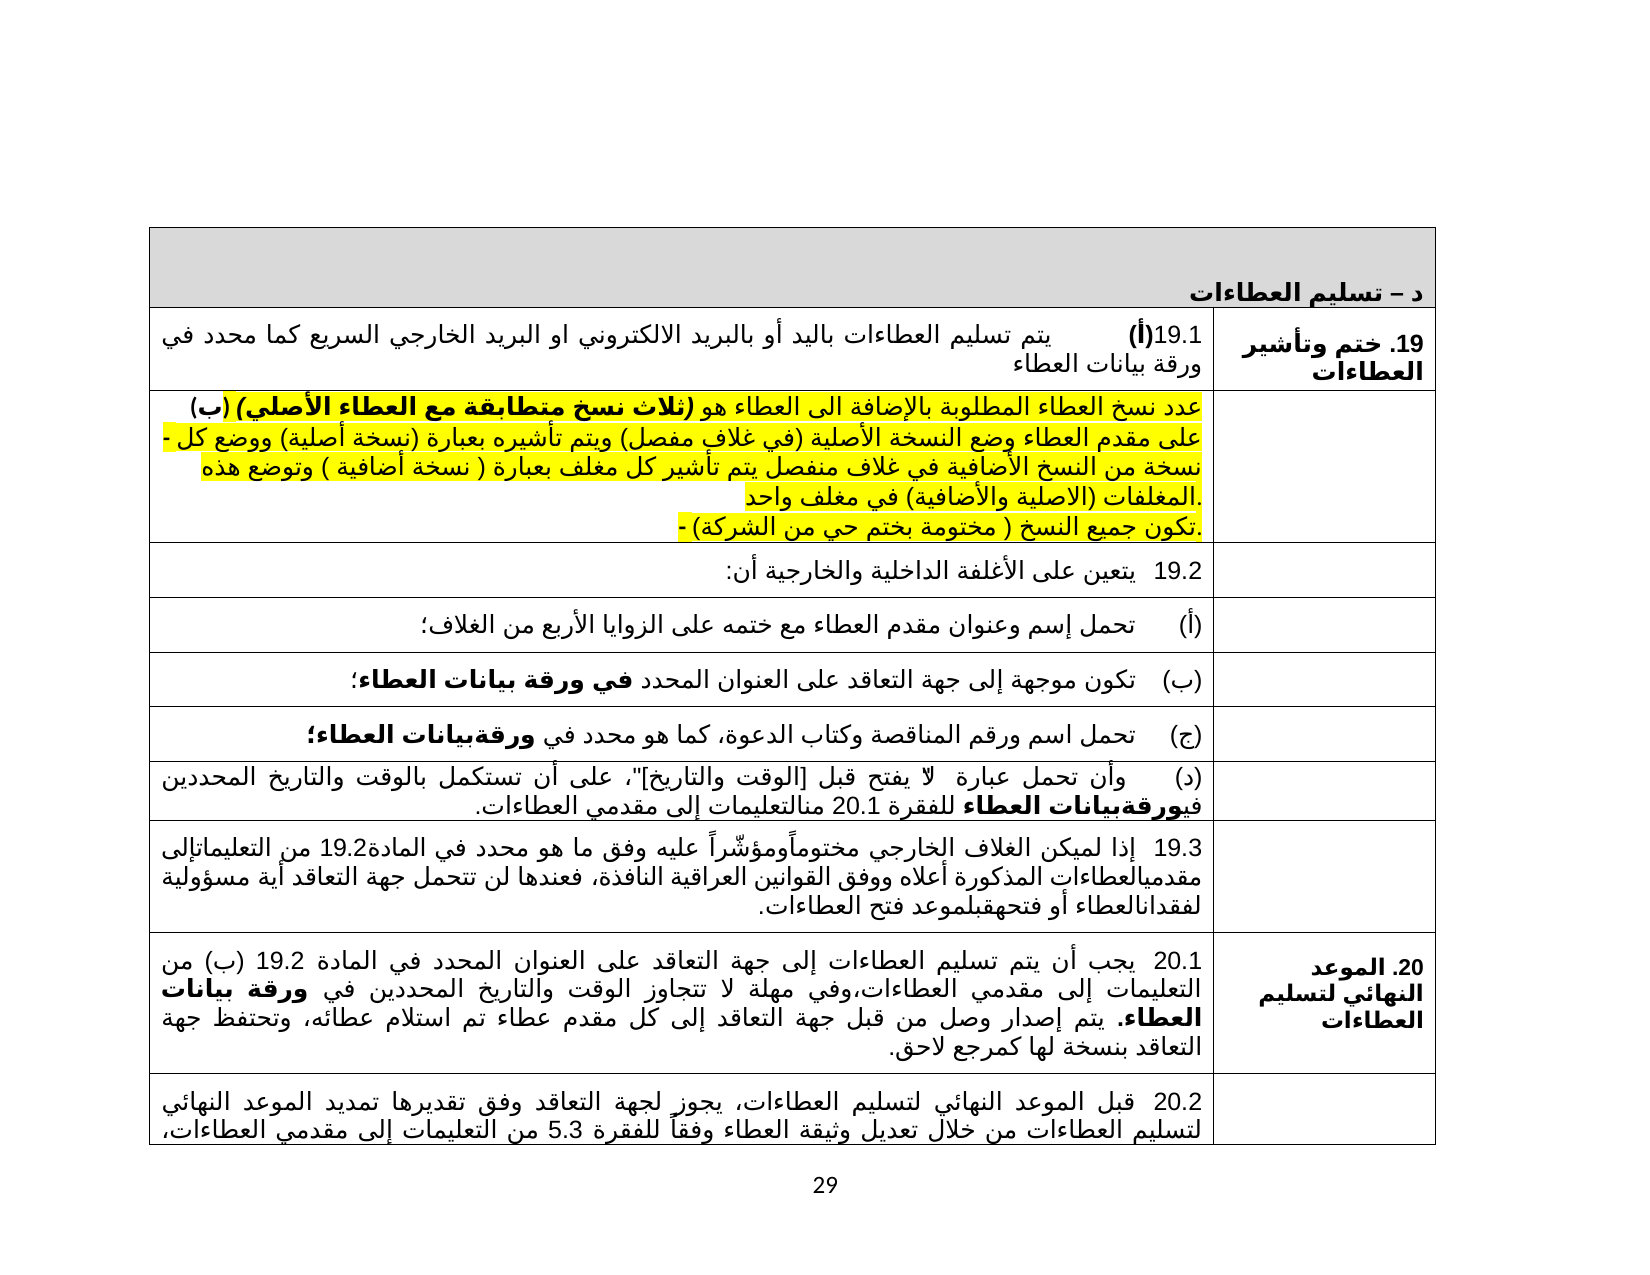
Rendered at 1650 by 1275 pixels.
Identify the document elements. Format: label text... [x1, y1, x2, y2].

table_cell [1214, 543, 1435, 597]
table_cell (ب) عدد نسخ العطاء المطلوبة بالإضافة الى العطاء هو (ثلاث نسخ متطابقة مع العطاء الأصلي) - على مقدم العطاء وضع النسخة الأصلية (في غلاف مفصل) ويتم تأشيره بعبارة (نسخة أصلية) ووضع كل نسخة من النسخ الأضافية في غلاف منفصل يتم تأشير كل مغلف بعبارة ( نسخة أضافية ) وتوضع هذه المغلفات (الاصلية والأضافية) في مغلف واحد. - تكون جميع النسخ ( مختومة بختم حي من الشركة). [150, 391, 1196, 542]
table_cell 20. الموعد النهائي لتسليم العطاءات [1214, 933, 1435, 1073]
table_cell (أ) تحمل إسم وعنوان مقدم العطاء مع ختمه على الزوايا الأربع من الغلاف؛ [150, 598, 1213, 652]
table_cell 19.1(أ) يتم تسليم العطاءات باليد أو بالبريد الالكتروني او البريد الخارجي السريع كما محدد في ورقة بيانات العطاء [150, 308, 1213, 390]
table_cell (ب) تكون موجهة إلى جهة التعاقد على العنوان المحدد في ورقة بيانات العطاء؛ [150, 653, 1213, 706]
table_cell [1214, 821, 1435, 932]
table_cell [1214, 1074, 1435, 1144]
table_cell (د) وأن تحمل عبارة "لا يفتح قبل [الوقت والتاريخ]"، على أن تستكمل بالوقت والتاريخ المحددين فيورقةبيانات العطاء للفقرة 20.1 منالتعليمات إلى مقدمي العطاءات. [150, 762, 1213, 820]
table_cell 19.2 يتعين على الأغلفة الداخلية والخارجية أن: [150, 543, 1213, 597]
table_cell [1214, 598, 1435, 652]
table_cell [150, 1074, 1213, 1144]
table_cell [1214, 707, 1435, 761]
table_cell (ب) عدد نسخ العطاء المطلوبة بالإضافة الى العطاء هو (ثلاث نسخ متطابقة مع العطاء الأصلي) - على مقدم العطاء وضع النسخة الأصلية (في غلاف مفصل) ويتم تأشيره بعبارة (نسخة أصلية) ووضع كل نسخة من النسخ الأضافية في غلاف منفصل يتم تأشير كل مغلف بعبارة ( نسخة أضافية ) وتوضع هذه المغلفات (الاصلية والأضافية) في مغلف واحد. - تكون جميع النسخ ( مختومة بختم حي من الشركة). [308, 391, 1213, 542]
table_cell 19. ختم وتأشير العطاءات [1214, 308, 1435, 390]
table_cell 20.1 يجب أن يتم تسليم العطاءات إلى جهة التعاقد على العنوان المحدد في المادة 19.2 (ب) من التعليمات إلى مقدمي العطاءات،وفي مهلة لا تتجاوز الوقت والتاريخ المحددين في ورقة بيانات العطاء. يتم إصدار وصل من قبل جهة التعاقد إلى كل مقدم عطاء تم استلام عطائه، وتحتفظ جهة التعاقد بنسخة لها كمرجع لاحق. [150, 933, 1213, 1073]
table_cell [1214, 391, 1435, 542]
table_cell [1214, 762, 1435, 820]
table_cell 19.3 إذا لميكن الغلاف الخارجي مختوماًومؤشّراً عليه وفق ما هو محدد في المادة19.2 من التعليماتإلى مقدميالعطاءات المذكورة أعلاه ووفق القوانين العراقية النافذة، فعندها لن تتحمل جهة التعاقد أية مسؤولية لفقدانالعطاء أو فتحهقبلموعد فتح العطاءات. [150, 821, 1213, 932]
table_header د – تسليم العطاءات [150, 228, 1435, 307]
table_cell (ج) تحمل اسم ورقم المناقصة وكتاب الدعوة، كما هو محدد في ورقةبيانات العطاء؛ [150, 707, 1213, 761]
table_cell [1214, 653, 1435, 706]
